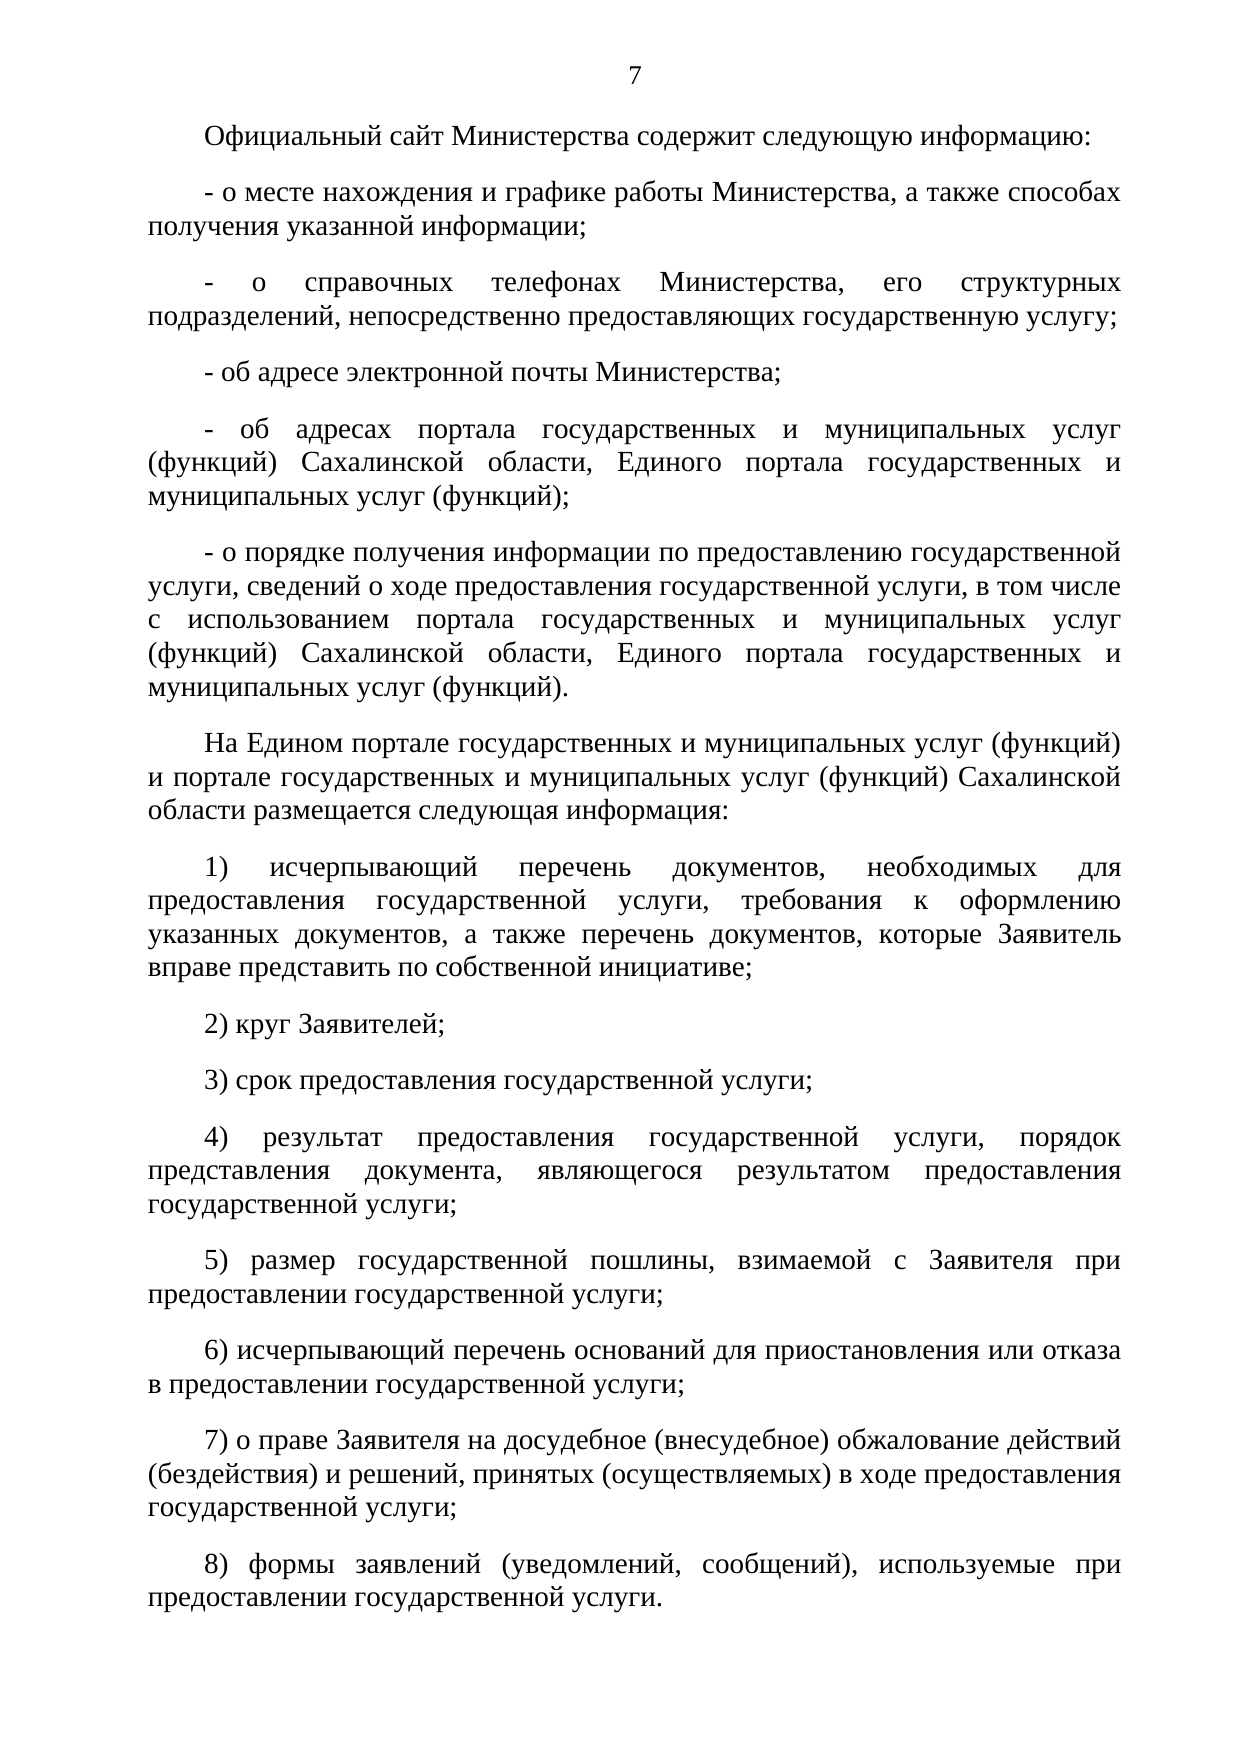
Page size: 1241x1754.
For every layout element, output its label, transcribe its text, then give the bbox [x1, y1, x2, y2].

text 6) исчерпывающий перечень оснований для приостановления или отказа в предоставлении государственной услуги; [148, 1332, 1122, 1399]
text 4) результат предоставления государственной услуги, порядок представления документа, являющегося результатом предоставления государственной услуги; [148, 1119, 1122, 1219]
text На Едином портале государственных и муниципальных услуг (функций) и портале государственных и муниципальных услуг (функций) Сахалинской области размещается следующая информация: [148, 725, 1122, 826]
text 2) круг Заявителей; [148, 1006, 1122, 1039]
text - об адресе электронной почты Министерства; [148, 354, 1122, 388]
text 7) о праве Заявителя на досудебное (внесудебное) обжалование действий (бездействия) и решений, принятых (осуществляемых) в ходе предоставления государственной услуги; [148, 1422, 1122, 1523]
text 8) формы заявлений (уведомлений, сообщений), используемые при предоставлении государственной услуги. [148, 1546, 1122, 1613]
text 5) размер государственной пошлины, взимаемой с Заявителя при предоставлении государственной услуги; [148, 1242, 1122, 1309]
text - о справочных телефонах Министерства, его структурных подразделений, непосредственно предоставляющих государственную услугу; [148, 264, 1122, 332]
text 3) срок предоставления государственной услуги; [148, 1062, 1122, 1096]
text 1) исчерпывающий перечень документов, необходимых для предоставления государственной услуги, требования к оформлению указанных документов, а также перечень документов, которые Заявитель вправе представить по собственной инициативе; [148, 849, 1122, 983]
text - о месте нахождения и графике работы Министерства, а также способах получения указанной информации; [148, 174, 1122, 242]
text - о порядке получения информации по предоставлению государственной услуги, сведений о ходе предоставления государственной услуги, в том числе с использованием портала государственных и муниципальных услуг (функций) Сахалинской области, Единого портала государственных и муниципальных услуг (функций). [148, 534, 1122, 702]
text Официальный сайт Министерства содержит следующую информацию: [148, 118, 1122, 152]
